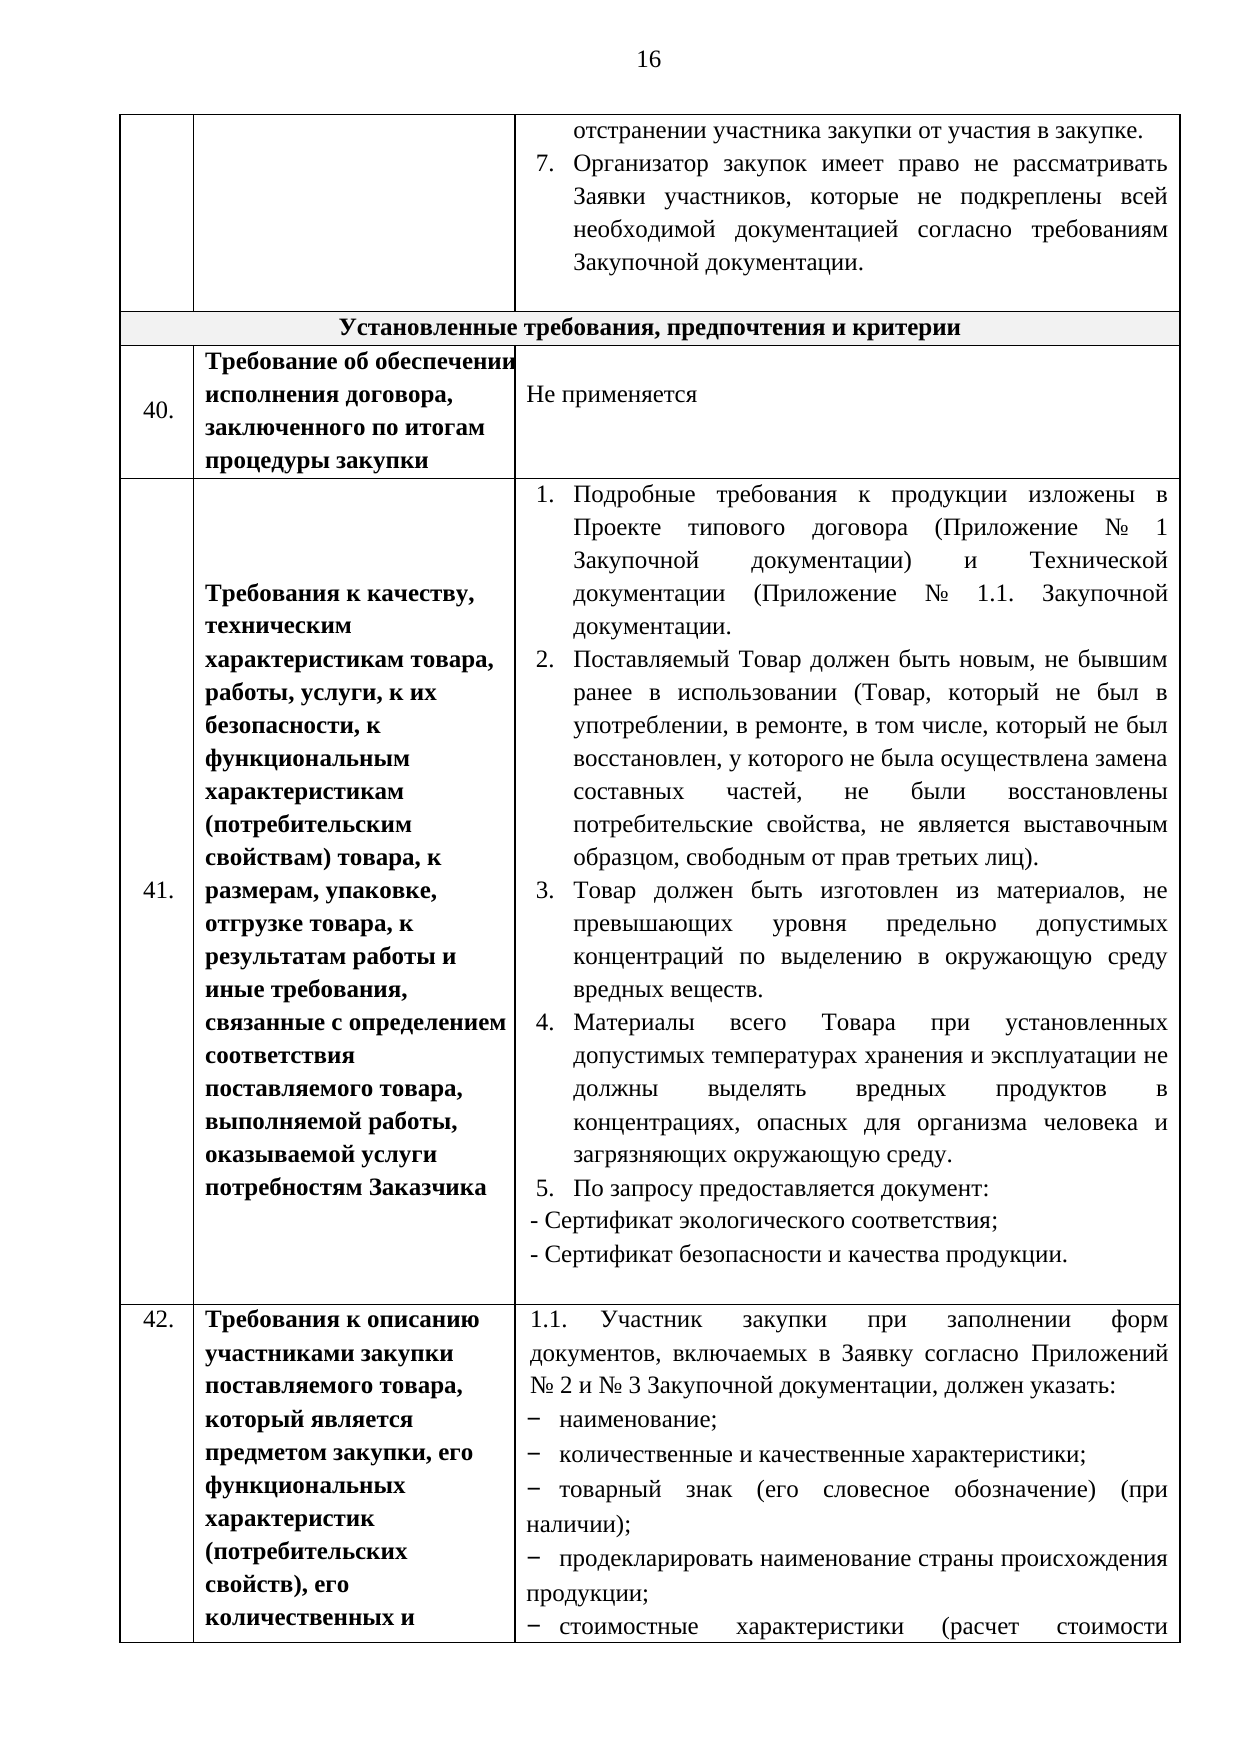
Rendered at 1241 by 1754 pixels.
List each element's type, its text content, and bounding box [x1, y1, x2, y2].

table_cell Требования к качеству, техническим характеристикам товара, работы, услуги, к их безопасности, к функциональным характеристикам (потребительским свойствам) товара, к размерам, упаковке, отгрузке товара, к результатам работы и иные требования, связанные с определением соответствия поставляемого товара, выполняемой работы, оказываемой услуги потребностям Заказчика [194, 479, 514, 1303]
table_cell Не применяется [516, 346, 1179, 478]
table_cell [121, 346, 193, 478]
table_cell [121, 115, 193, 311]
table_cell Установленные требования, предпочтения и критерии [121, 312, 1179, 345]
table_cell Требование об обеспечении исполнения договора, заключенного по итогам процедуры закупки [194, 346, 514, 478]
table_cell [194, 1305, 514, 1642]
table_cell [194, 115, 514, 311]
table_cell Подробные требования к продукции изложены в Проекте типового договора (Приложение № 1 Закупочной документации) и Технической документации (Приложение № 1.1. Закупочной документации. Поставляемый Товар должен быть новым, не бывшим ранее в использовании (Товар, который не был в употреблении, в ремонте, в том числе, который не был восстановлен, у которого не была осуществлена замена составных частей, не были восстановлены потребительские свойства, не является выставочным образцом, свободным от прав третьих лиц). Товар должен быть изготовлен из материалов, не превышающих уровня предельно допустимых концентраций по выделению в окружающую среду вредных веществ. Материалы всего Товара при установленных допустимых температурах хранения и эксплуатации не должны выделять вредных продуктов в концентрациях, опасных для организма человека и загрязняющих окружающую среду. По запросу предоставляется документ: - Сертификат экологического соответствия; - Сертификат безопасности и качества продукции. [516, 479, 1179, 1303]
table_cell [516, 115, 1179, 311]
table_cell [121, 479, 193, 1303]
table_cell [516, 1305, 1179, 1642]
table_cell [121, 1305, 193, 1642]
